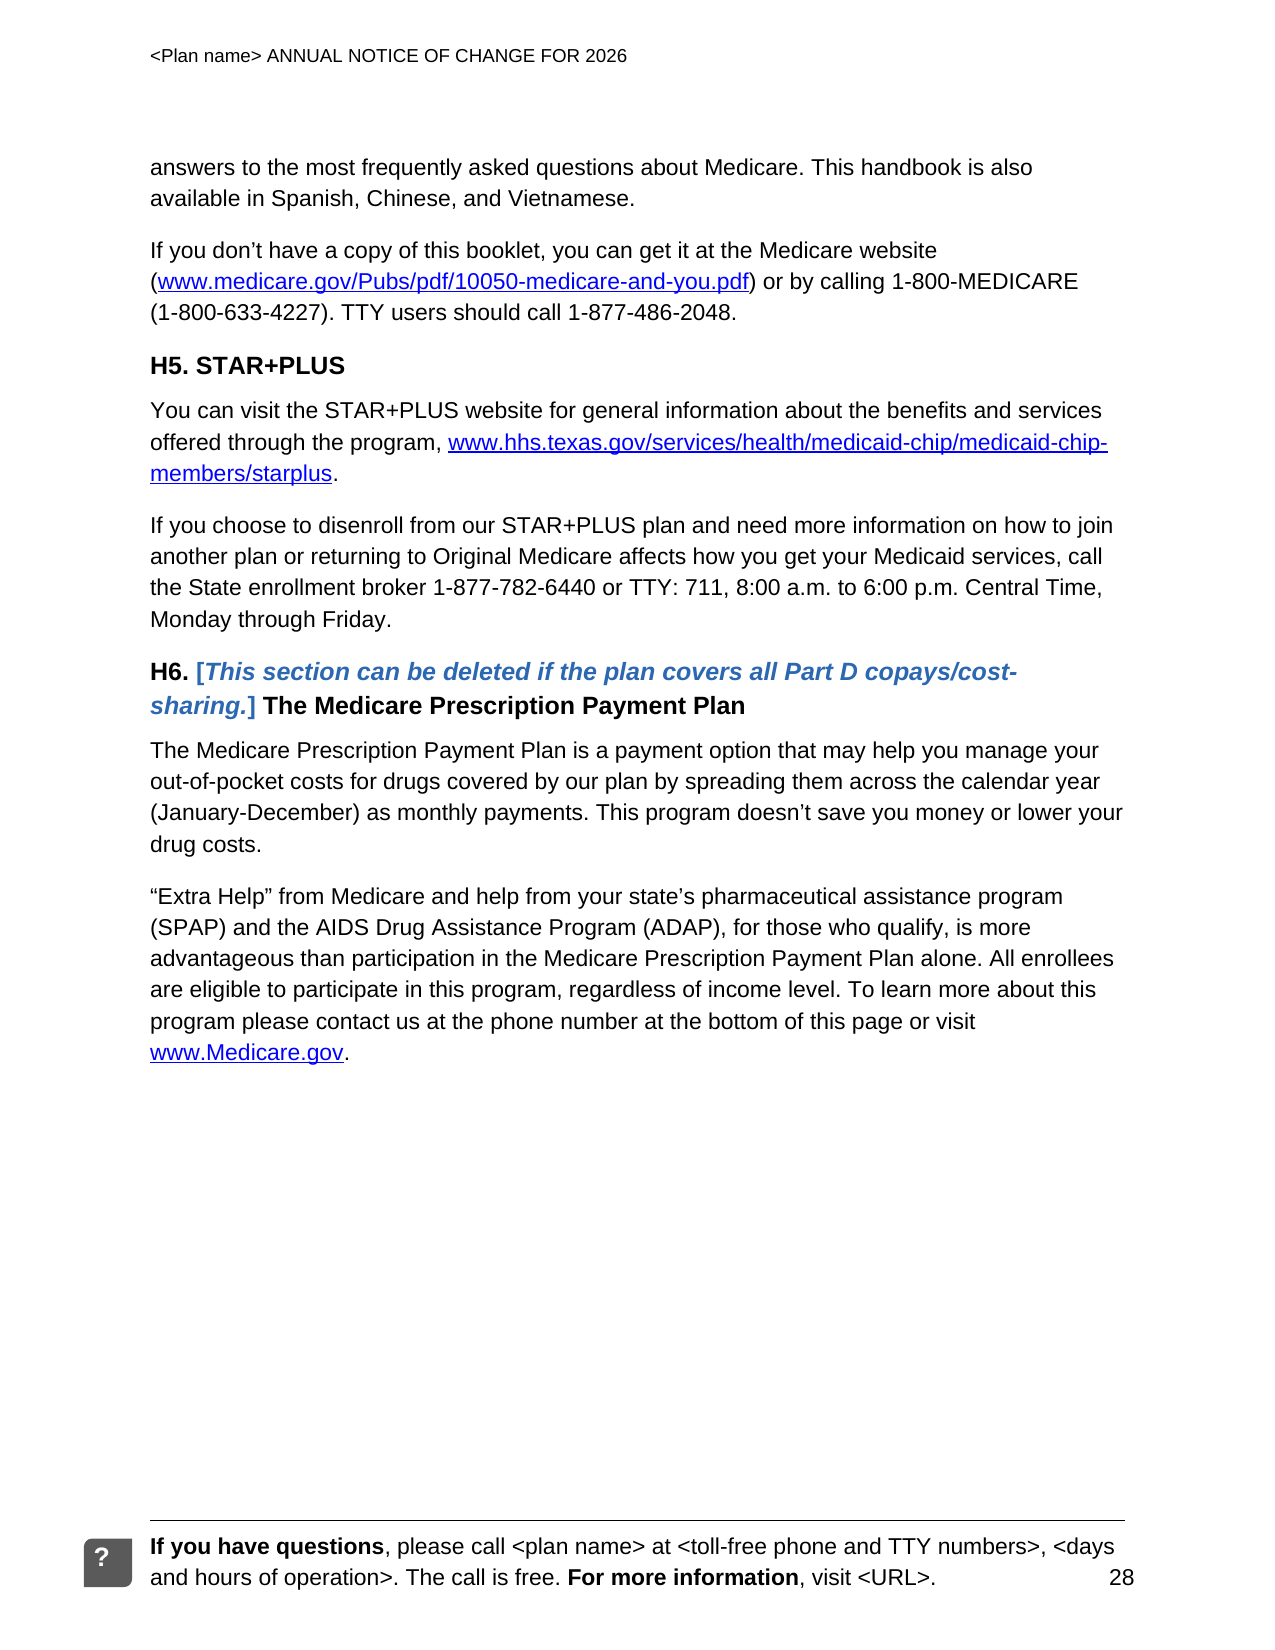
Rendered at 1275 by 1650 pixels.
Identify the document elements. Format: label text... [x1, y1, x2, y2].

text If you choose to disenroll from our STAR+PLUS plan and need more information on how to join another plan or returning to Original Medicare affects how you get your Medicaid services, call the State enrollment broker 1-877-782-6440 or TTY: 711, 8:00 a.m. to 6:00 p.m. Central Time, Monday through Friday. [150, 508, 1125, 633]
text “Extra Help” from Medicare and help from your state’s pharmaceutical assistance program (SPAP) and the AIDS Drug Assistance Program (ADAP), for those who qualify, is more advantageous than participation in the Medicare Prescription Payment Plan alone. All enrollees are eligible to participate in this program, regardless of income level. To learn more about this program please contact us at the phone number at the bottom of this page or visit www.Medicare.gov. [150, 879, 1125, 1067]
subtitle H5. STAR+PLUS [150, 348, 1050, 381]
text If you don’t have a copy of this booklet, you can get it at the Medicare website (www.medicare.gov/Pubs/pdf/10050-medicare-and-you.pdf) or by calling 1-800-MEDICARE (1-800-633-4227). TTY users should call 1-877-486-2048. [150, 233, 1125, 327]
text You can visit the STAR+PLUS website for general information about the benefits and services offered through the program, www.hhs.texas.gov/services/health/medicaid-chip/medicaid-chip-members/starplus. [150, 394, 1125, 487]
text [150, 150, 1125, 212]
text The Medicare Prescription Payment Plan is a payment option that may help you manage your out-of-pocket costs for drugs covered by our plan by spreading them across the calendar year (January-December) as monthly payments. This program doesn’t save you money or lower your drug costs. [150, 733, 1125, 858]
subtitle H6. [This section can be deleted if the plan covers all Part D copays/cost-sharing.] The Medicare Prescription Payment Plan [150, 654, 1050, 721]
